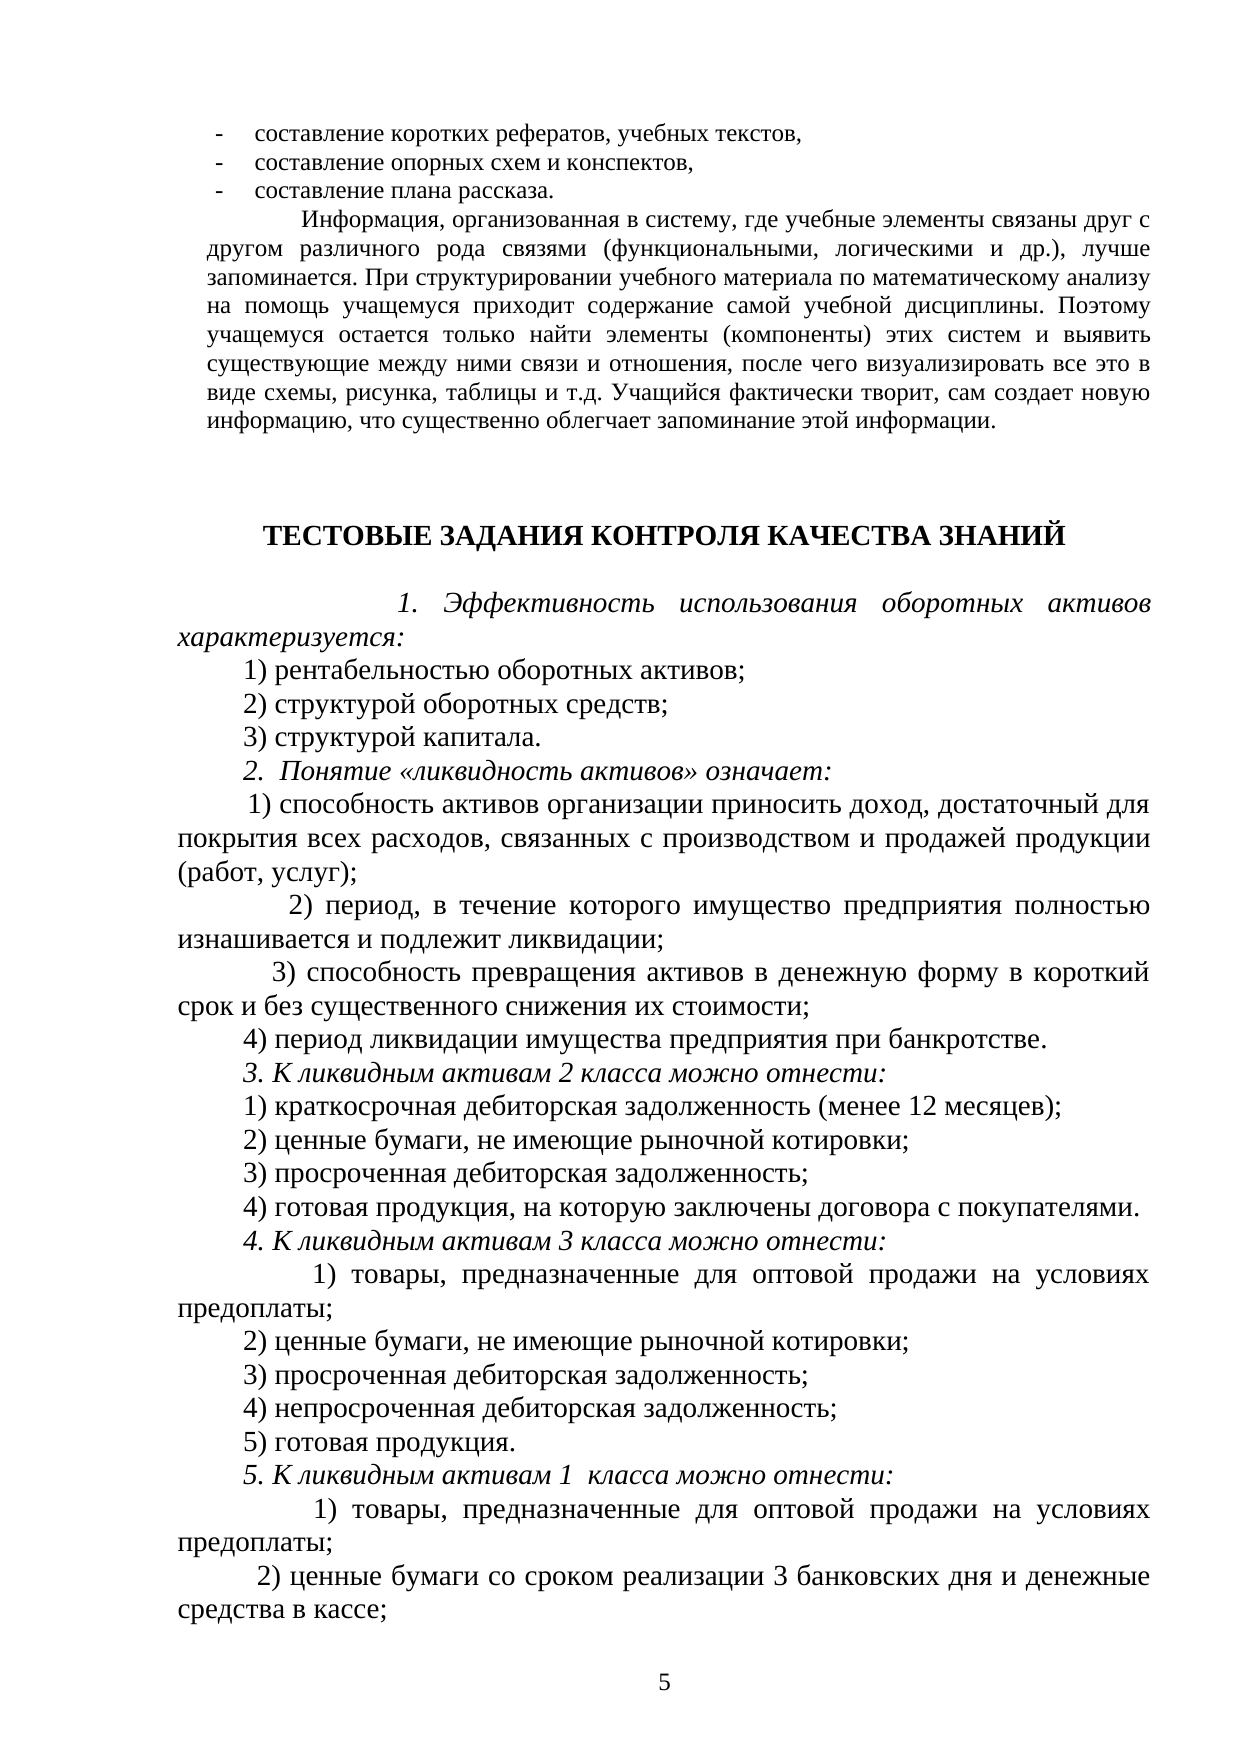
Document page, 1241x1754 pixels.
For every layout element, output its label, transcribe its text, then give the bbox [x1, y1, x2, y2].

text 2. Понятие «ликвидность активов» означает: [177, 753, 1152, 787]
text 4) период ликвидации имущества предприятия при банкротстве. [177, 1021, 1152, 1055]
text - составление коротких рефератов, учебных текстов, [215, 118, 1152, 147]
text 3) способность превращения активов в денежную форму в короткий срок и без существенного снижения их стоимости; [177, 954, 1152, 1021]
text 2) ценные бумаги со сроком реализации 3 банковских дня и денежные средства в кассе; [177, 1558, 1152, 1625]
text 2) ценные бумаги, не имеющие рыночной котировки; [177, 1323, 1152, 1357]
text 1) товары, предназначенные для оптовой продажи на условиях предоплаты; [177, 1491, 1152, 1558]
text - составление опорных схем и конспектов, [215, 147, 1152, 176]
text Информация, организованная в систему, где учебные элементы связаны друг с другом различного рода связями (функциональными, логическими и др.), лучше запоминается. При структурировании учебного материала по математическому анализу на помощь учащемуся приходит содержание самой учебной дисциплины. Поэтому учащемуся остается только найти элементы (компоненты) этих систем и выявить существующие между ними связи и отношения, после чего визуализировать все это в виде схемы, рисунка, таблицы и т.д. Учащийся фактически творит, сам создает новую информацию, что существенно облегчает запоминание этой информации. [207, 204, 1152, 434]
text ТЕСТОВЫЕ ЗАДАНИЯ КОНТРОЛЯ КАЧЕСТВА ЗНАНИЙ [177, 518, 1152, 552]
text 3) просроченная дебиторская задолженность; [177, 1156, 1152, 1189]
text 4) готовая продукция, на которую заключены договора с покупателями. [177, 1189, 1152, 1223]
text 2) ценные бумаги, не имеющие рыночной котировки; [177, 1122, 1152, 1156]
text 3) структурой капитала. [177, 719, 1152, 753]
text 4. К ликвидным активам 3 класса можно отнести: [177, 1223, 1152, 1256]
text 5) готовая продукция. [177, 1424, 1152, 1457]
text - составление плана рассказа. [215, 176, 1152, 204]
text 5. К ликвидным активам 1 класса можно отнести: [177, 1457, 1152, 1491]
text 1) способность активов организации приносить доход, достаточный для покрытия всех расходов, связанных с производством и продажей продукции (работ, услуг); [177, 787, 1152, 887]
text 1) товары, предназначенные для оптовой продажи на условиях предоплаты; [177, 1256, 1152, 1323]
text 2) период, в течение которого имущество предприятия полностью изнашивается и подлежит ликвидации; [177, 887, 1152, 954]
text 2) структурой оборотных средств; [177, 686, 1152, 719]
text 4) непросроченная дебиторская задолженность; [177, 1390, 1152, 1424]
text 1) рентабельностью оборотных активов; [177, 652, 1152, 686]
text 1. Эффективность использования оборотных активов характеризуется: [177, 585, 1152, 652]
text 1) краткосрочная дебиторская задолженность (менее 12 месяцев); [177, 1088, 1152, 1122]
text 3. К ликвидным активам 2 класса можно отнести: [177, 1055, 1152, 1088]
text 3) просроченная дебиторская задолженность; [177, 1357, 1152, 1390]
